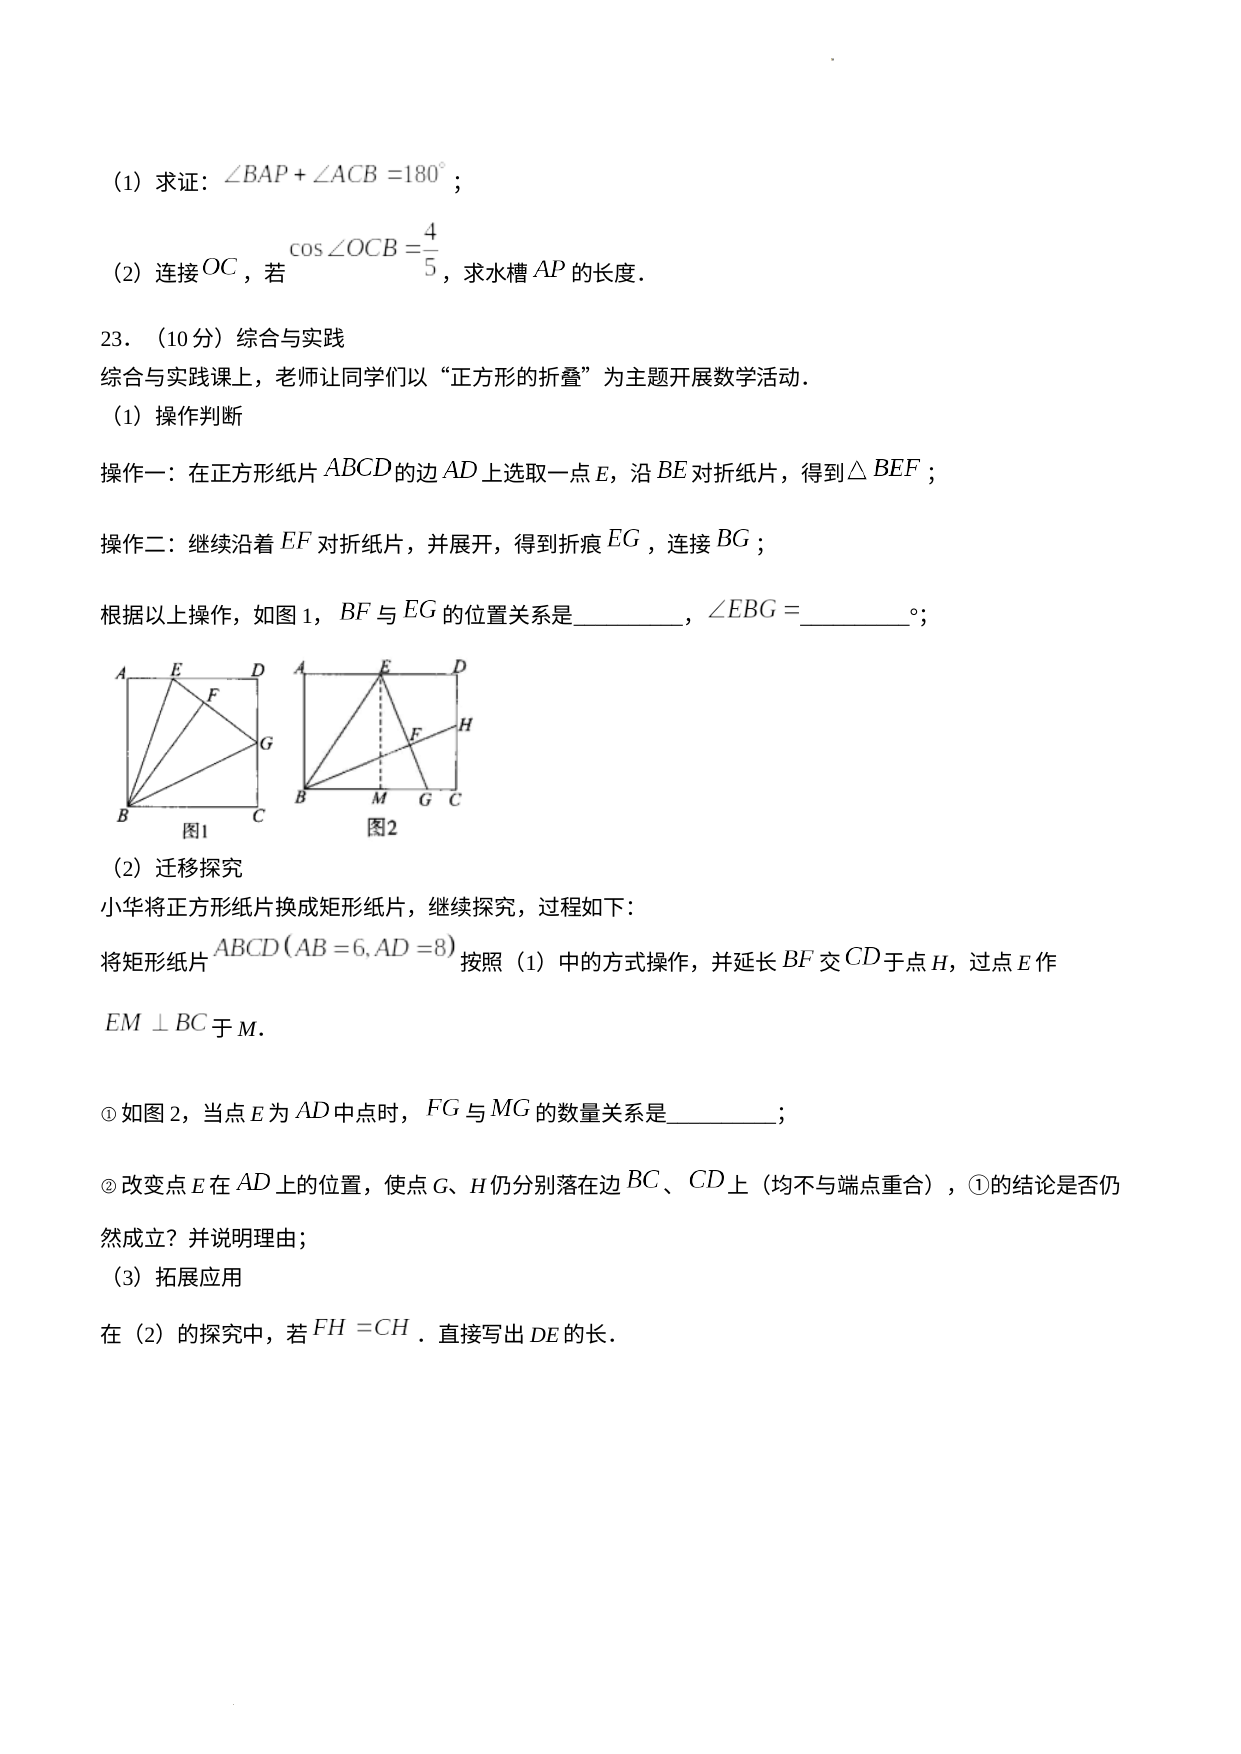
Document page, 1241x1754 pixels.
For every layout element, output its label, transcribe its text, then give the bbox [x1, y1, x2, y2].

text 操作一：在正方形纸片的边上选取一点E，沿对折纸片，得到； [100, 437, 1140, 502]
text （2）连接，若，求水槽的长度． [100, 217, 1140, 314]
text 综合与实践课上，老师让同学们以“正方形的折叠”为主题开展数学活动． [100, 359, 1140, 392]
text 小华将正方形纸片换成矩形纸片，继续探究，过程如下： [100, 890, 1140, 922]
text 将矩形纸片按照（1）中的方式操作，并延长交于点H，过点E作于M． [100, 928, 1140, 1071]
picture [100, 650, 484, 846]
text 23．（10分）综合与实践 [100, 321, 1140, 353]
text 在（2）的探究中，若．直接写出DE的长． [100, 1298, 1140, 1363]
text （1）操作判断 [100, 398, 1140, 431]
text ②改变点E在上的位置，使点G、H仍分别落在边、上（均不与端点重合），①的结论是否仍然成立？并说明理由； [100, 1149, 1140, 1253]
text （2）迁移探究 [100, 851, 1140, 883]
text （3）拓展应用 [100, 1259, 1140, 1292]
text （1）求证：； [100, 146, 1140, 211]
text ①如图2，当点E为中点时，与的数量关系是__________； [100, 1078, 1140, 1143]
text 操作二：继续沿着对折纸片，并展开，得到折痕，连接； [100, 508, 1140, 573]
text 根据以上操作，如图1，与的位置关系是__________，__________°； [100, 579, 1140, 644]
